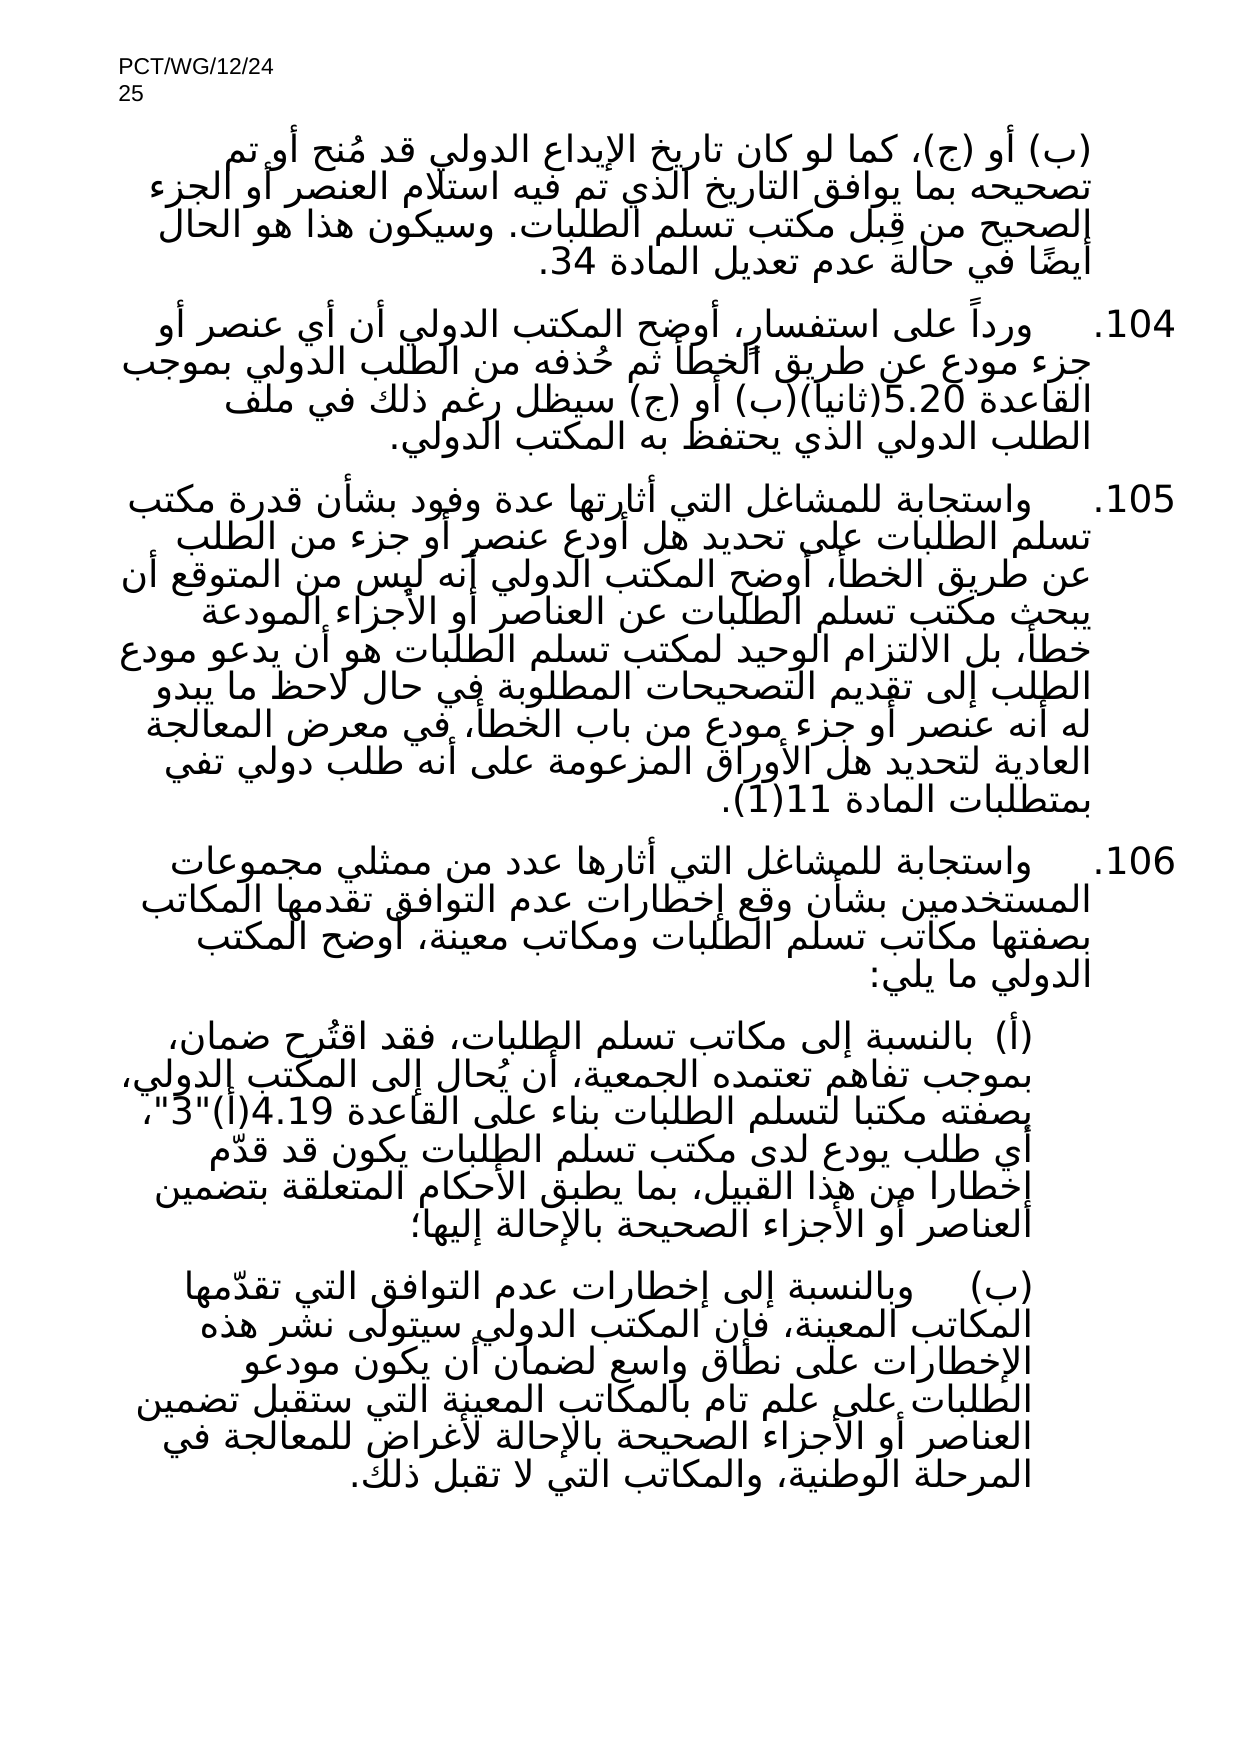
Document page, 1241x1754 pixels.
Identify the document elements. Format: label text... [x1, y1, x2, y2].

list (أ) بالنسبة إلى مكاتب تسلم الطلبات، فقد اقتُرح ضمان، بموجب تفاهم تعتمده الجمعية، أن يُحال إلى المكتب الدولي، بصفته مكتبا لتسلم الطلبات بناء على القاعدة 4.19(أ)"3"، أي طلب يودع لدى مكتب تسلم الطلبات يكون قد قدّم إخطارا من هذا القبيل، بما يطبق الأحكام المتعلقة بتضمين العناصر أو الأجزاء الصحيحة بالإحالة إليها؛ [118, 1020, 1033, 1245]
text ورداً على استفسارٍ، أوضح المكتب الدولي أن أي عنصر أو جزء مودع عن طريق الخطأ ثم حُذفه من الطلب الدولي بموجب القاعدة 5.20(ثانيا)(ب) أو (ج) سيظل رغم ذلك في ملف الطلب الدولي الذي يحتفظ به المكتب الدولي. [118, 307, 1092, 457]
list (ب) وبالنسبة إلى إخطارات عدم التوافق التي تقدّمها المكاتب المعينة، فإن المكتب الدولي سيتولى نشر هذه الإخطارات على نطاق واسع لضمان أن يكون مودعو الطلبات على علم تام بالمكاتب المعينة التي ستقبل تضمين العناصر أو الأجزاء الصحيحة بالإحالة لأغراض للمعالجة في المرحلة الوطنية، والمكاتب التي لا تقبل ذلك. [118, 1270, 1033, 1495]
text واستجابة للمشاغل التي أثارها عدد من ممثلي مجموعات المستخدمين بشأن وقع إخطارات عدم التوافق تقدمها المكاتب بصفتها مكاتب تسلم الطلبات ومكاتب معينة، أوضح المكتب الدولي ما يلي: [118, 845, 1092, 995]
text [118, 132, 1092, 282]
text واستجابة للمشاغل التي أثارتها عدة وفود بشأن قدرة مكتب تسلم الطلبات على تحديد هل أودع عنصر أو جزء من الطلب عن طريق الخطأ، أوضح المكتب الدولي أنه ليس من المتوقع أن يبحث مكتب تسلم الطلبات عن العناصر أو الأجزاء المودعة خطأ، بل الالتزام الوحيد لمكتب تسلم الطلبات هو أن يدعو مودع الطلب إلى تقديم التصحيحات المطلوبة في حال لاحظ ما يبدو له أنه عنصر أو جزء مودع من باب الخطأ، في معرض المعالجة العادية لتحديد هل الأوراق المزعومة على أنه طلب دولي تفي بمتطلبات المادة 11(1). [118, 482, 1092, 820]
